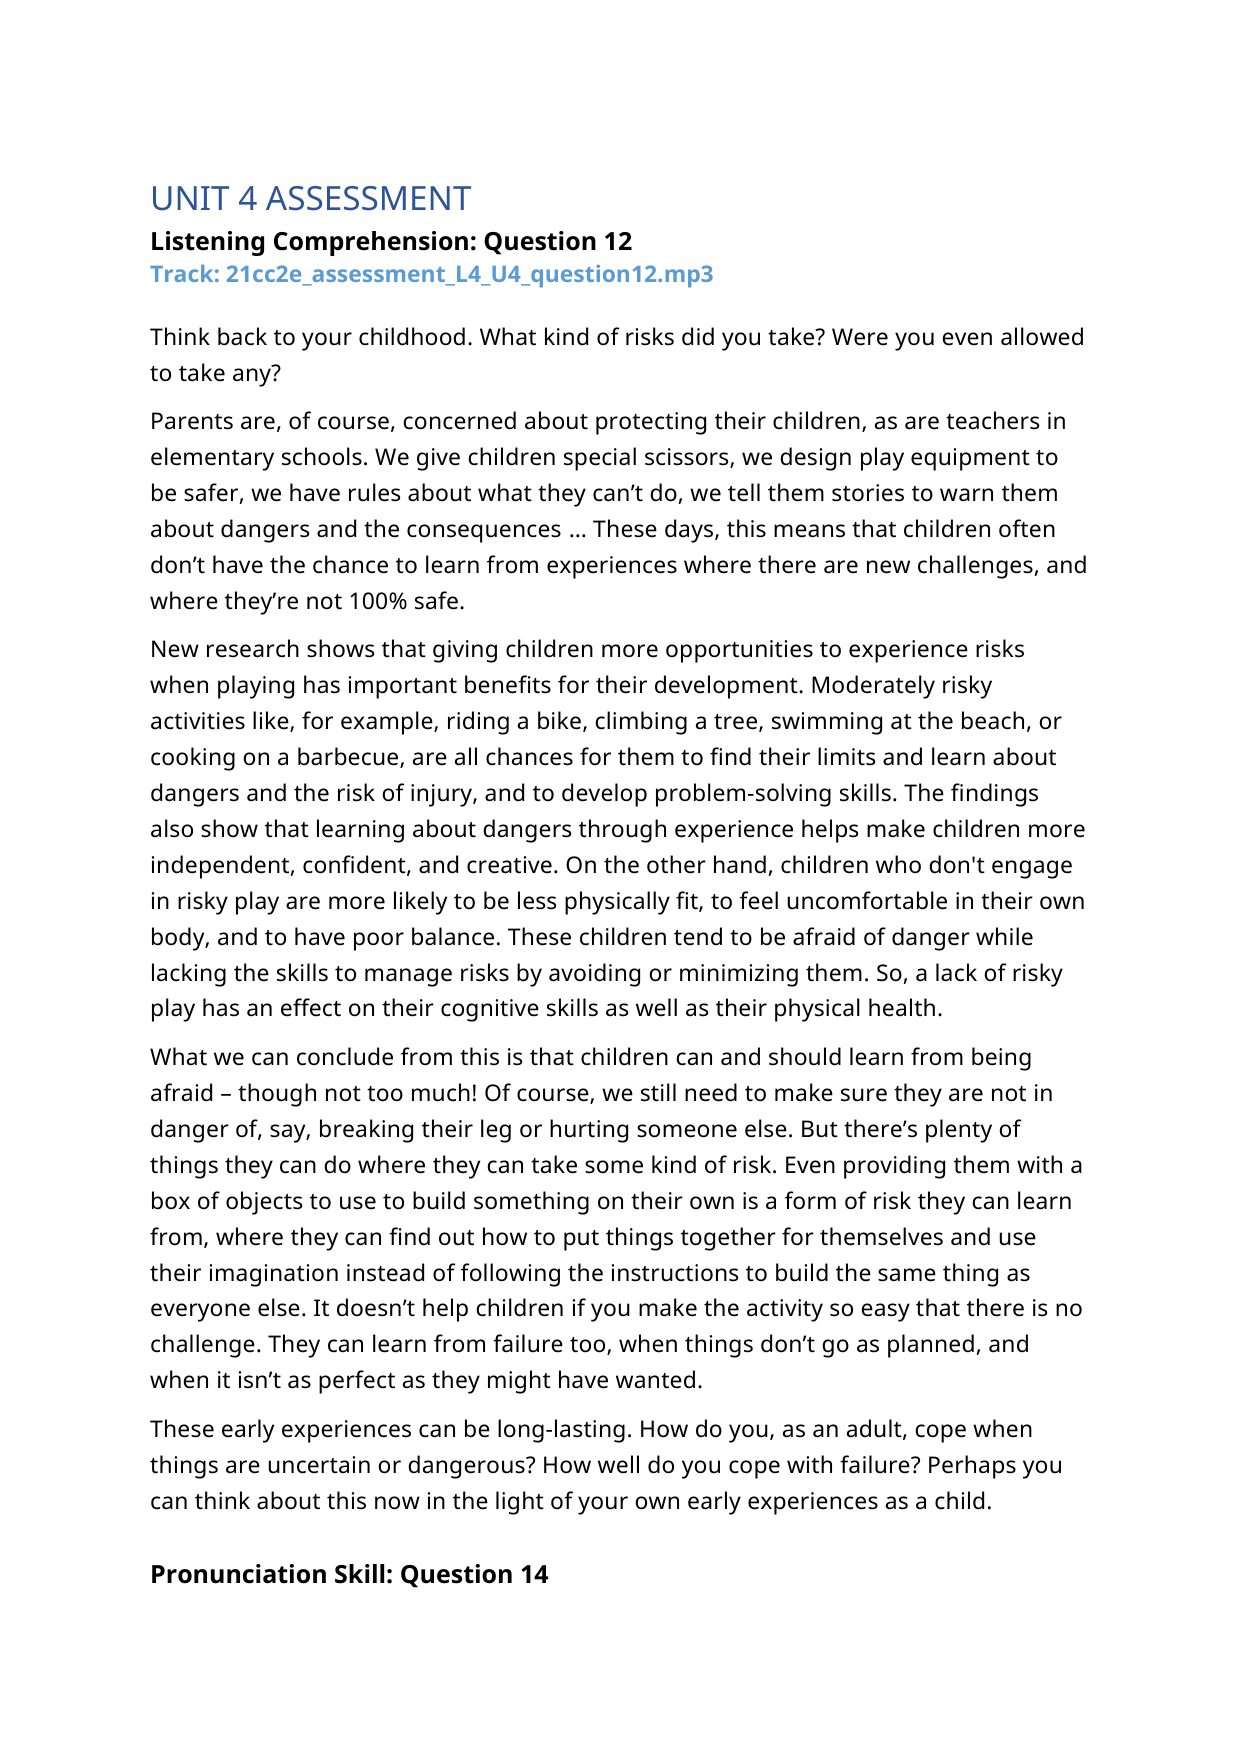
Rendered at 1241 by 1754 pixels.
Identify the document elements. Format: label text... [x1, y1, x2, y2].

text Listening Comprehension: Question 12 [150, 224, 1090, 258]
text New research shows that giving children more opportunities to experience risks when playing has important benefits for their development. Moderately risky activities like, for example, riding a bike, climbing a tree, swimming at the beach, or cooking on a barbecue, are all chances for them to find their limits and learn about dangers and the risk of injury, and to develop problem-solving skills. The findings also show that learning about dangers through experience helps make children more independent, confident, and creative. On the other hand, children who don't engage in risky play are more likely to be less physically fit, to feel uncomfortable in their own body, and to have poor balance. These children tend to be afraid of danger while lacking the skills to manage risks by avoiding or minimizing them. So, a lack of risky play has an effect on their cognitive skills as well as their physical health. [150, 633, 1090, 1024]
text Pronunciation Skill: Question 14 [150, 1556, 1090, 1591]
text These early experiences can be long-lasting. How do you, as an adult, cope when things are uncertain or dangerous? How well do you cope with failure? Perhaps you can think about this now in the light of your own early experiences as a child. [150, 1413, 1090, 1516]
subtitle UNIT 4 ASSESSMENT [150, 175, 1090, 220]
text What we can conclude from this is that children can and should learn from being afraid – though not too much! Of course, we still need to make sure they are not in danger of, say, breaking their leg or hurting someone else. But there’s plenty of things they can do where they can take some kind of risk. Even providing them with a box of objects to use to build something on their own is a form of risk they can learn from, where they can find out how to put things together for themselves and use their imagination instead of following the instructions to build the same thing as everyone else. It doesn’t help children if you make the activity so easy that there is no challenge. They can learn from failure too, when things don’t go as planned, and when it isn’t as perfect as they might have wanted. [150, 1041, 1090, 1396]
text Think back to your childhood. What kind of risks did you take? Were you even allowed to take any? [150, 321, 1090, 388]
text Track: 21cc2e_assessment_L4_U4_question12.mp3 [150, 258, 1090, 289]
text Parents are, of course, concerned about protecting their children, as are teachers in elementary schools. We give children special scissors, we design play equipment to be safer, we have rules about what they can’t do, we tell them stories to warn them about dangers and the consequences … These days, this means that children often don’t have the chance to learn from experiences where there are new challenges, and where they’re not 100% safe. [150, 405, 1090, 616]
